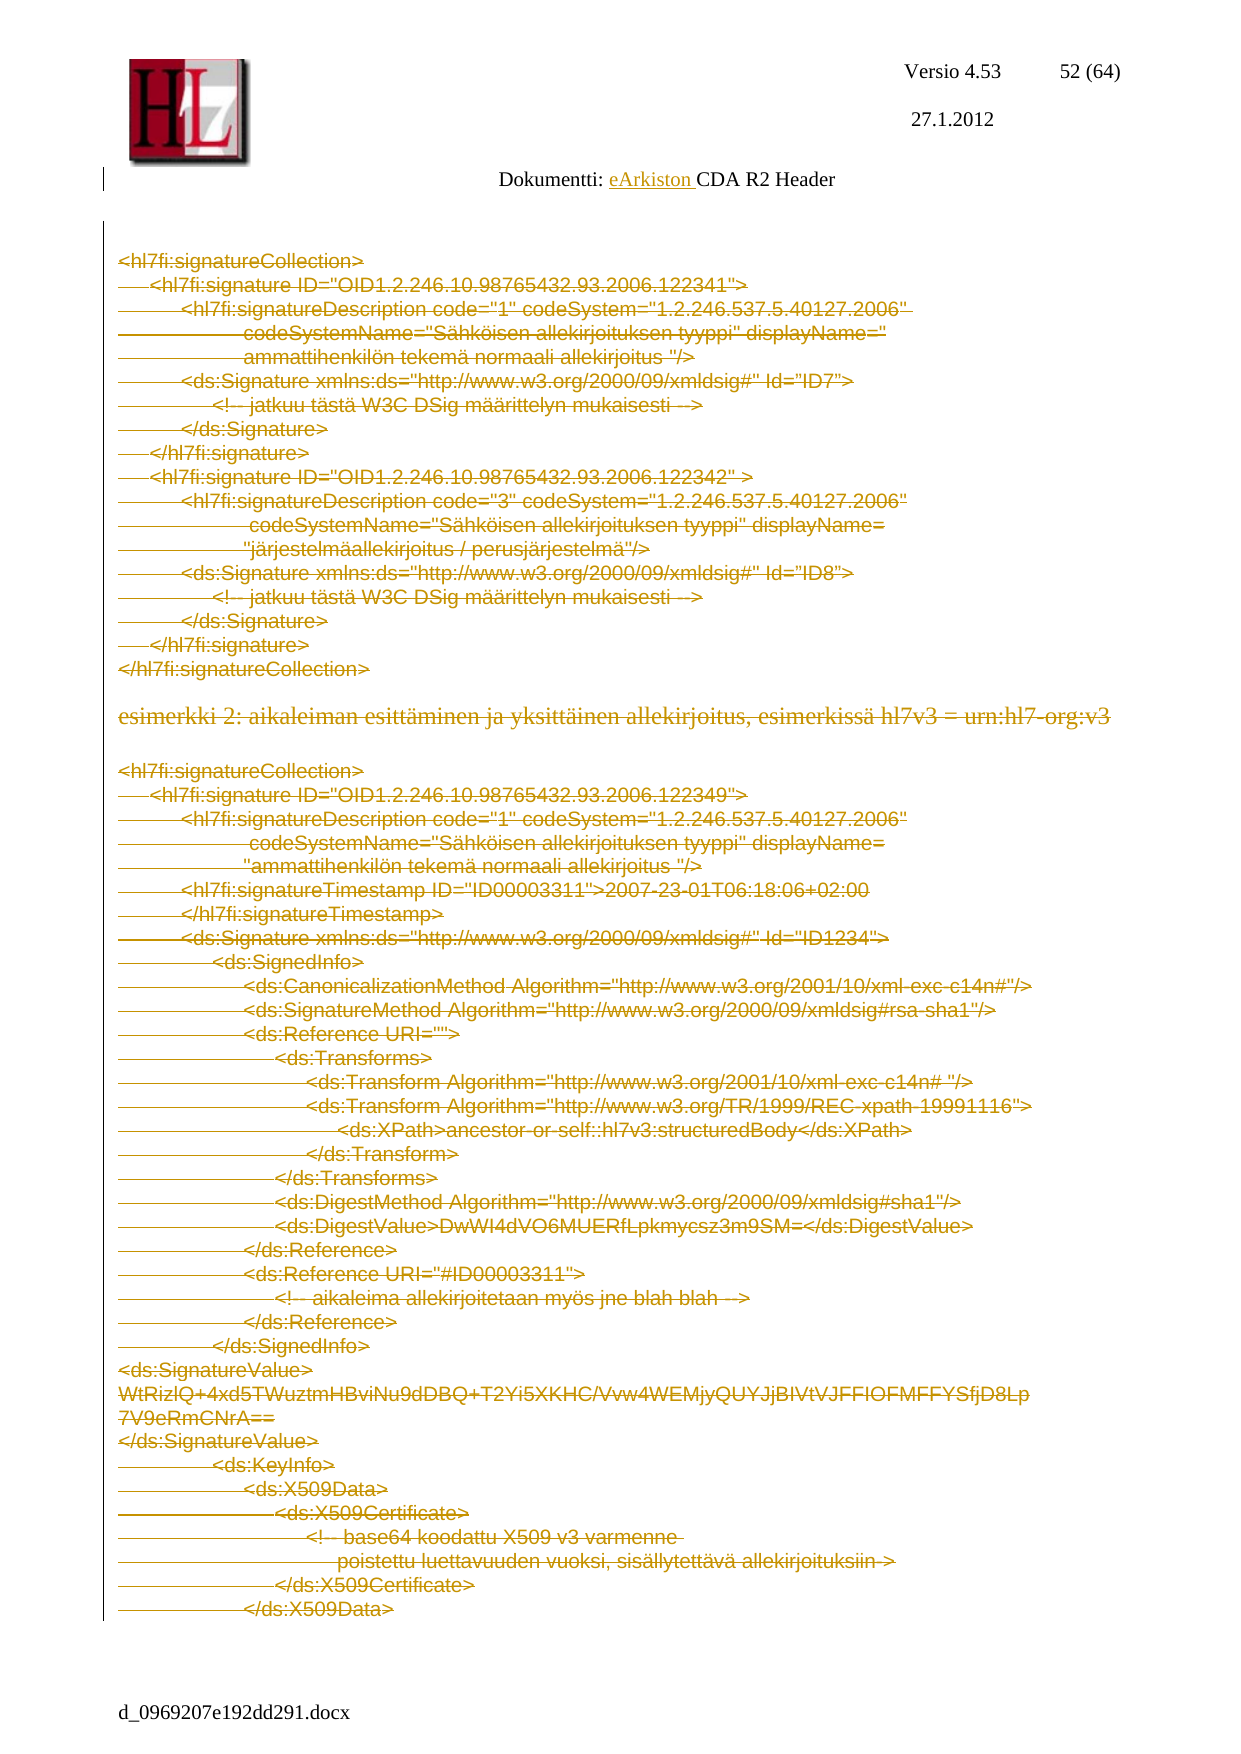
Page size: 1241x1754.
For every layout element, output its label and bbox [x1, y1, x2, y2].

picture [129, 59, 252, 167]
